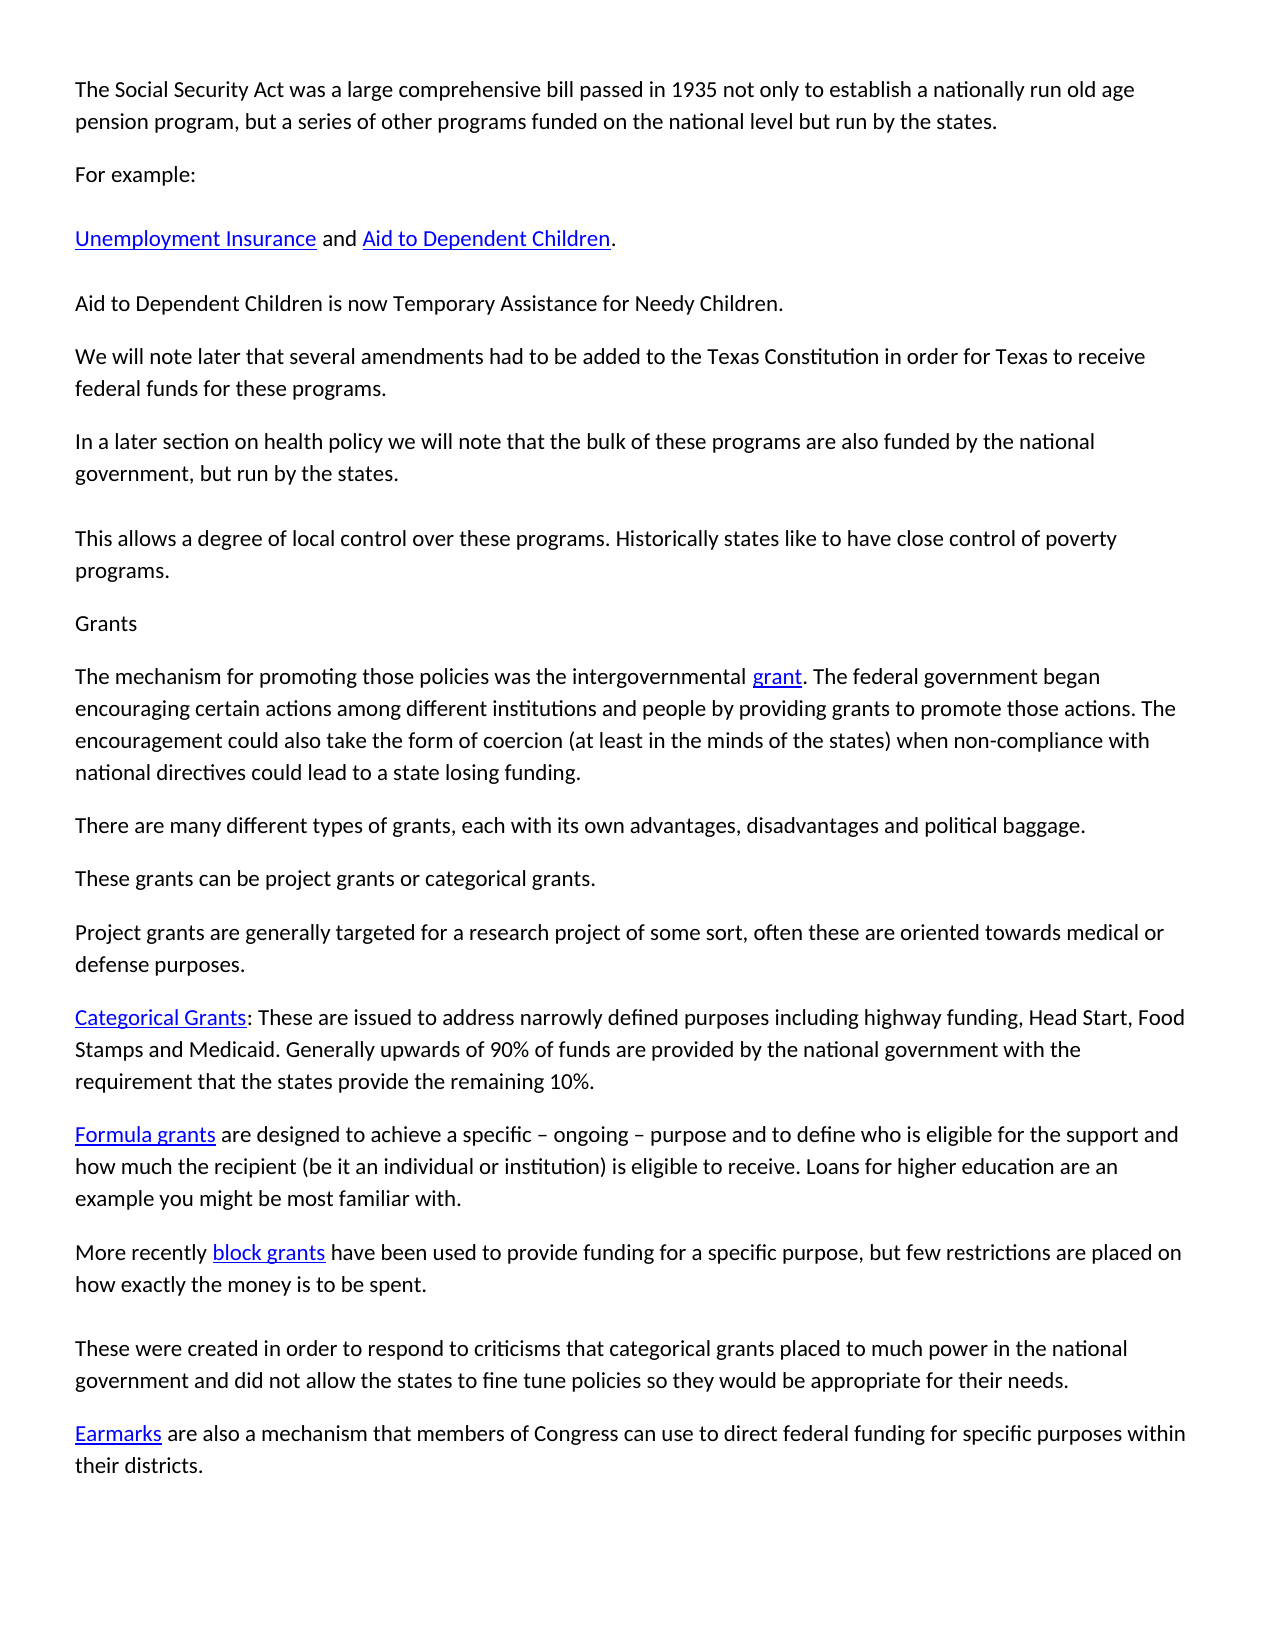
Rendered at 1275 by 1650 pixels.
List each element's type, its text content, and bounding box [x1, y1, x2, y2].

text The mechanism for promoting those policies was the intergovernmental grant. The federal government began encouraging certain actions among different institutions and people by providing grants to promote those actions. The encouragement could also take the form of coercion (at least in the minds of the states) when non-compliance with national directives could lead to a state losing funding. [75, 662, 1200, 787]
text Formula grants are designed to achieve a specific – ongoing – purpose and to define who is eligible for the support and how much the recipient (be it an individual or institution) is eligible to receive. Loans for higher education are an example you might be most familiar with. [75, 1120, 1200, 1213]
text Project grants are generally targeted for a research project of some sort, often these are oriented towards medical or defense purposes. [75, 918, 1200, 978]
text More recently block grants have been used to provide funding for a specific purpose, but few restrictions are placed on how exactly the money is to be spent. These were created in order to respond to criticisms that categorical grants placed to much power in the national government and did not allow the states to fine tune policies so they would be appropriate for their needs. [75, 1238, 1200, 1394]
text These grants can be project grants or categorical grants. [75, 864, 1200, 893]
text Grants [75, 609, 1200, 637]
text Earmarks are also a mechanism that members of Congress can use to direct federal funding for specific purposes within their districts. [75, 1419, 1200, 1479]
text There are many different types of grants, each with its own advantages, disadvantages and political baggage. [75, 812, 1200, 839]
text In a later section on health policy we will note that the bulk of these programs are also funded by the national government, but run by the states. This allows a degree of local control over these programs. Historically states like to have close control of poverty programs. [75, 427, 1200, 584]
text Categorical Grants: These are issued to address narrowly defined purposes including highway funding, Head Start, Food Stamps and Medicaid. Generally upwards of 90% of funds are provided by the national government with the requirement that the states provide the remaining 10%. [75, 1003, 1200, 1095]
text We will note later that several amendments had to be added to the Texas Constitution in order for Texas to receive federal funds for these programs. [75, 342, 1200, 402]
text The Social Security Act was a large comprehensive bill passed in 1935 not only to establish a nationally run old age pension program, but a series of other programs funded on the national level but run by the states. [75, 75, 1200, 135]
text For example: Unemployment Insurance and Aid to Dependent Children. Aid to Dependent Children is now Temporary Assistance for Needy Children. [75, 160, 1200, 317]
